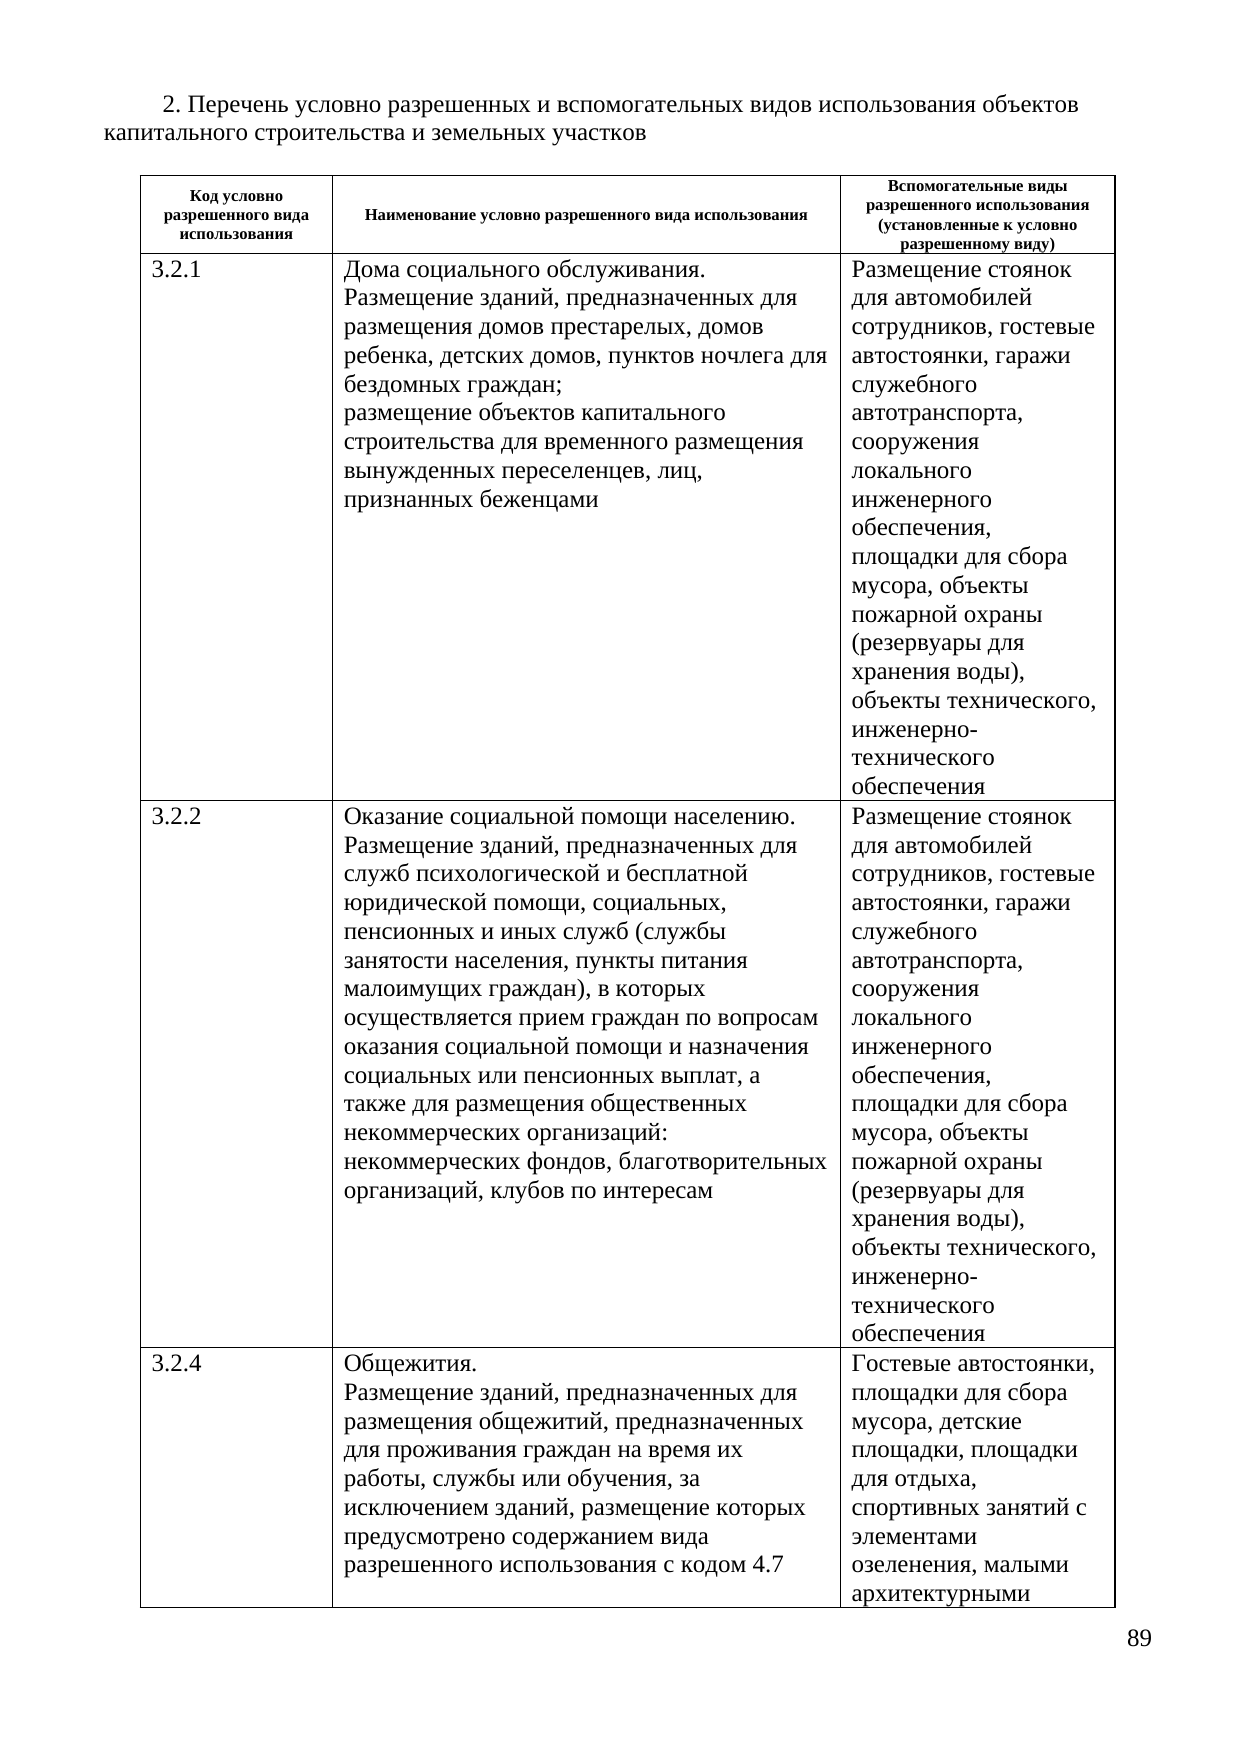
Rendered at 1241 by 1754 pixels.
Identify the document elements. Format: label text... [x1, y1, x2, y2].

table_header Наименование условно разрешенного вида использования [333, 176, 840, 253]
text 2. Перечень условно разрешенных и вспомогательных видов использования объектов капитального строительства и земельных участков [103, 89, 1152, 146]
table_cell 3.2.1 [141, 254, 332, 800]
table_cell Размещение стоянок для автомобилей сотрудников, гостевые автостоянки, гаражи служебного автотранспорта, сооружения локального инженерного обеспечения, площадки для сбора мусора, объекты пожарной охраны (резервуары для хранения воды), объекты технического, инженерно-технического обеспечения [841, 801, 1114, 1347]
table_cell 3.2.2 [141, 801, 332, 1347]
table_cell Оказание социальной помощи населению. Размещение зданий, предназначенных для служб психологической и бесплатной юридической помощи, социальных, пенсионных и иных служб (службы занятости населения, пункты питания малоимущих граждан), в которых осуществляется прием граждан по вопросам оказания социальной помощи и назначения социальных или пенсионных выплат, а также для размещения общественных некоммерческих организаций: некоммерческих фондов, благотворительных организаций, клубов по интересам [333, 801, 840, 1347]
table_header Код условно разрешенного вида использования [141, 176, 332, 253]
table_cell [841, 1348, 1114, 1607]
table_header Вспомогательные виды разрешенного использования (установленные к условно разрешенному виду) [841, 176, 1114, 253]
table_cell Размещение стоянок для автомобилей сотрудников, гостевые автостоянки, гаражи служебного автотранспорта, сооружения локального инженерного обеспечения, площадки для сбора мусора, объекты пожарной охраны (резервуары для хранения воды), объекты технического, инженерно-технического обеспечения [841, 254, 1114, 800]
table_cell 3.2.4 [141, 1348, 332, 1607]
table_cell Дома социального обслуживания. Размещение зданий, предназначенных для размещения домов престарелых, домов ребенка, детских домов, пунктов ночлега для бездомных граждан; размещение объектов капитального строительства для временного размещения вынужденных переселенцев, лиц, признанных беженцами [333, 254, 840, 800]
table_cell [333, 1348, 840, 1607]
